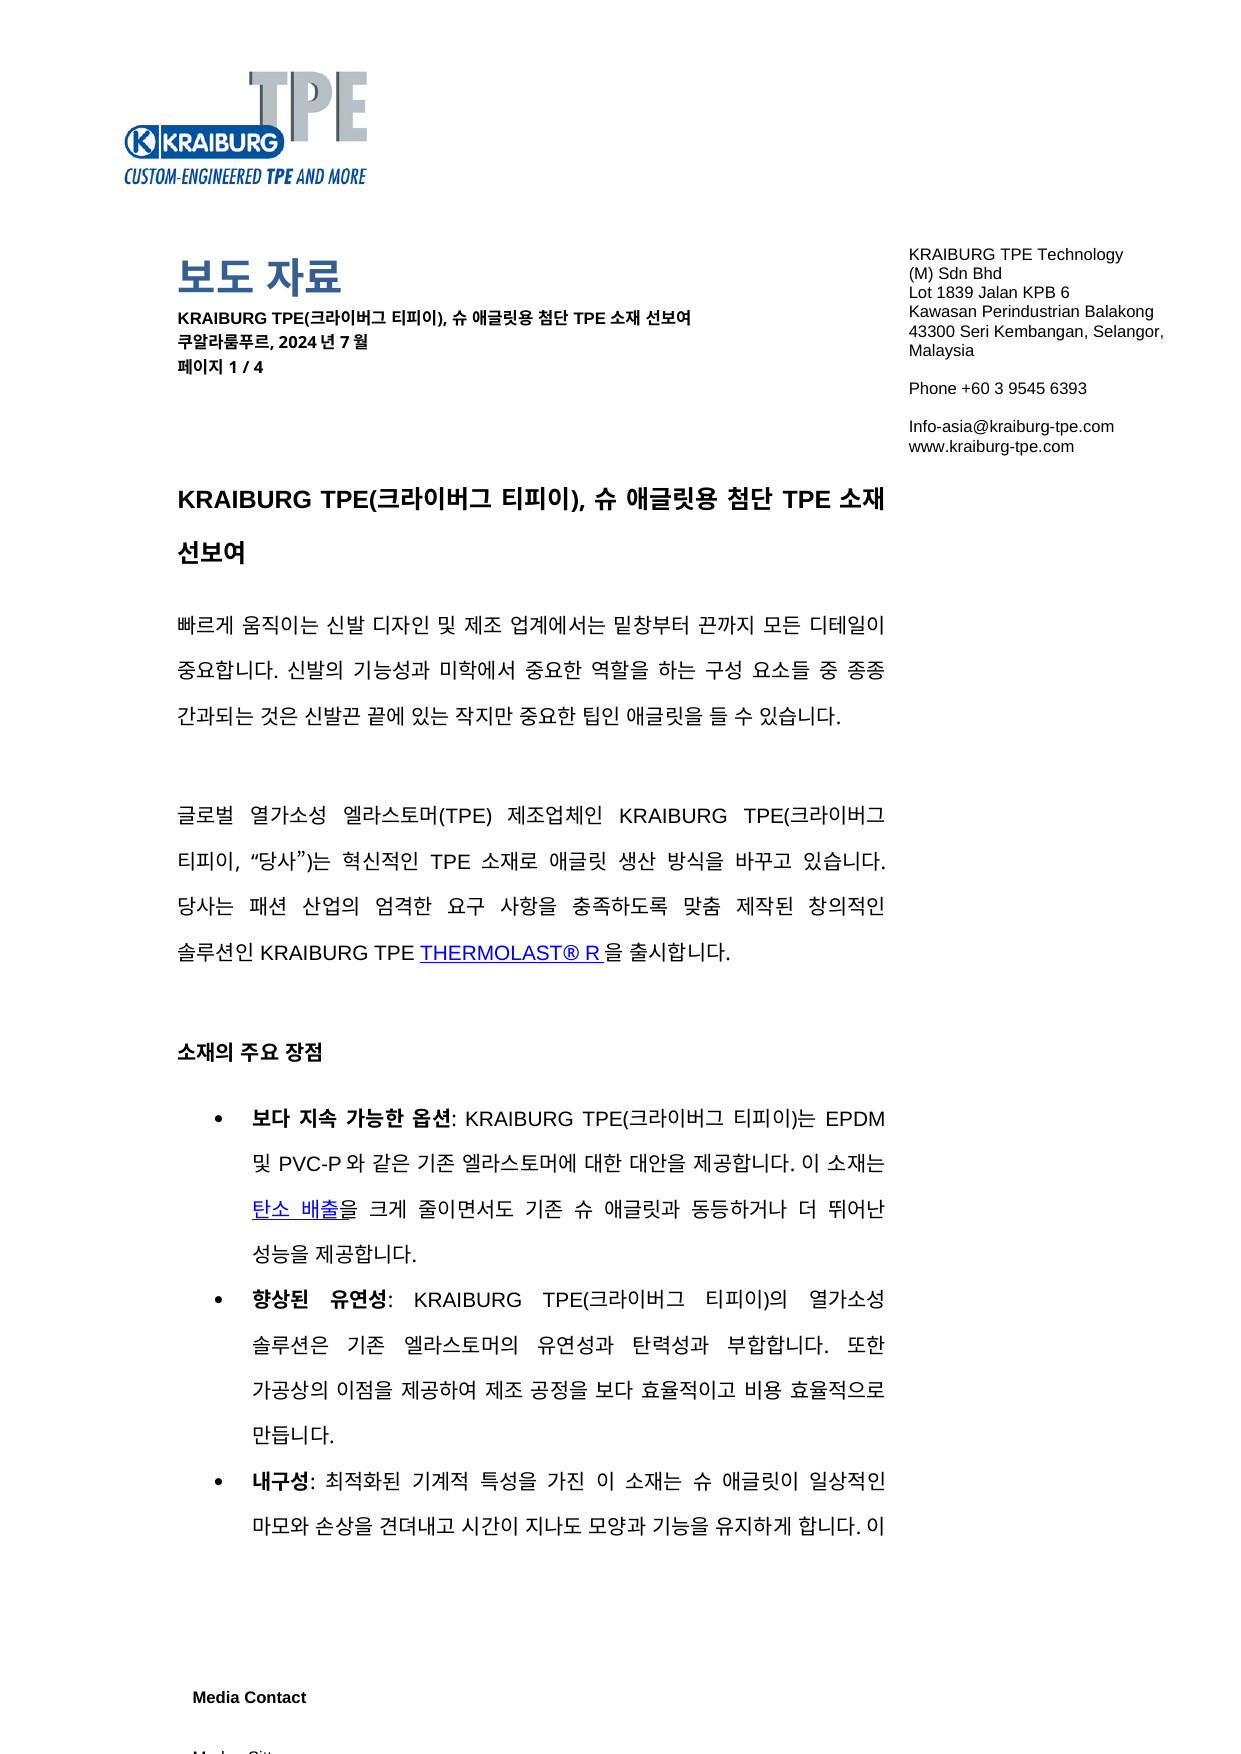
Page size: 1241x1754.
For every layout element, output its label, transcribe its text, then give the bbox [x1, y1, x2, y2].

picture [112, 55, 379, 200]
text 글로벌 열가소성 엘라스토머(TPE) 제조업체인 KRAIBURG TPE(크라이버그 티피이, “당사”)는 혁신적인 TPE 소재로 애글릿 생산 방식을 바꾸고 있습니다. 당사는 패션 산업의 엄격한 요구 사항을 충족하도록 맞춤 제작된 창의적인 솔루션인 KRAIBURG TPE THERMOLAST® R을 출시합니다. [177, 800, 886, 966]
list 향상된 유연성: KRAIBURG TPE(크라이버그 티피이)의 열가소성 솔루션은 기존 엘라스토머의 유연성과 탄력성과 부합합니다. 또한 가공상의 이점을 제공하여 제조 공정을 보다 효율적이고 비용 효율적으로 만듭니다. [215, 1283, 886, 1450]
list 보다 지속 가능한 옵션: KRAIBURG TPE(크라이버그 티피이)는 EPDM 및 PVC-P와 같은 기존 엘라스토머에 대한 대안을 제공합니다. 이 소재는 탄소 배출을 크게 줄이면서도 기존 슈 애글릿과 동등하거나 더 뛰어난 성능을 제공합니다. [215, 1102, 886, 1268]
list 내구성: 최적화된 기계적 특성을 가진 이 소재는 슈 애글릿이 일상적인 마모와 손상을 견뎌내고 시간이 지나도 모양과 기능을 유지하게 합니다. 이 내구성은 교체 횟수를 줄이고 장기적으로 비용을 절감하는 데 도움이 됩니다. [215, 1465, 886, 1541]
text 빠르게 움직이는 신발 디자인 및 제조 업계에서는 밑창부터 끈까지 모든 디테일이 중요합니다. 신발의 기능성과 미학에서 중요한 역할을 하는 구성 요소들 중 종종 간과되는 것은 신발끈 끝에 있는 작지만 중요한 팁인 애글릿을 들 수 있습니다. [177, 609, 886, 730]
text 소재의 주요 장점 [177, 1036, 886, 1066]
text KRAIBURG TPE(크라이버그 티피이), 슈 애글릿용 첨단 TPE 소재 선보여 [177, 479, 886, 570]
